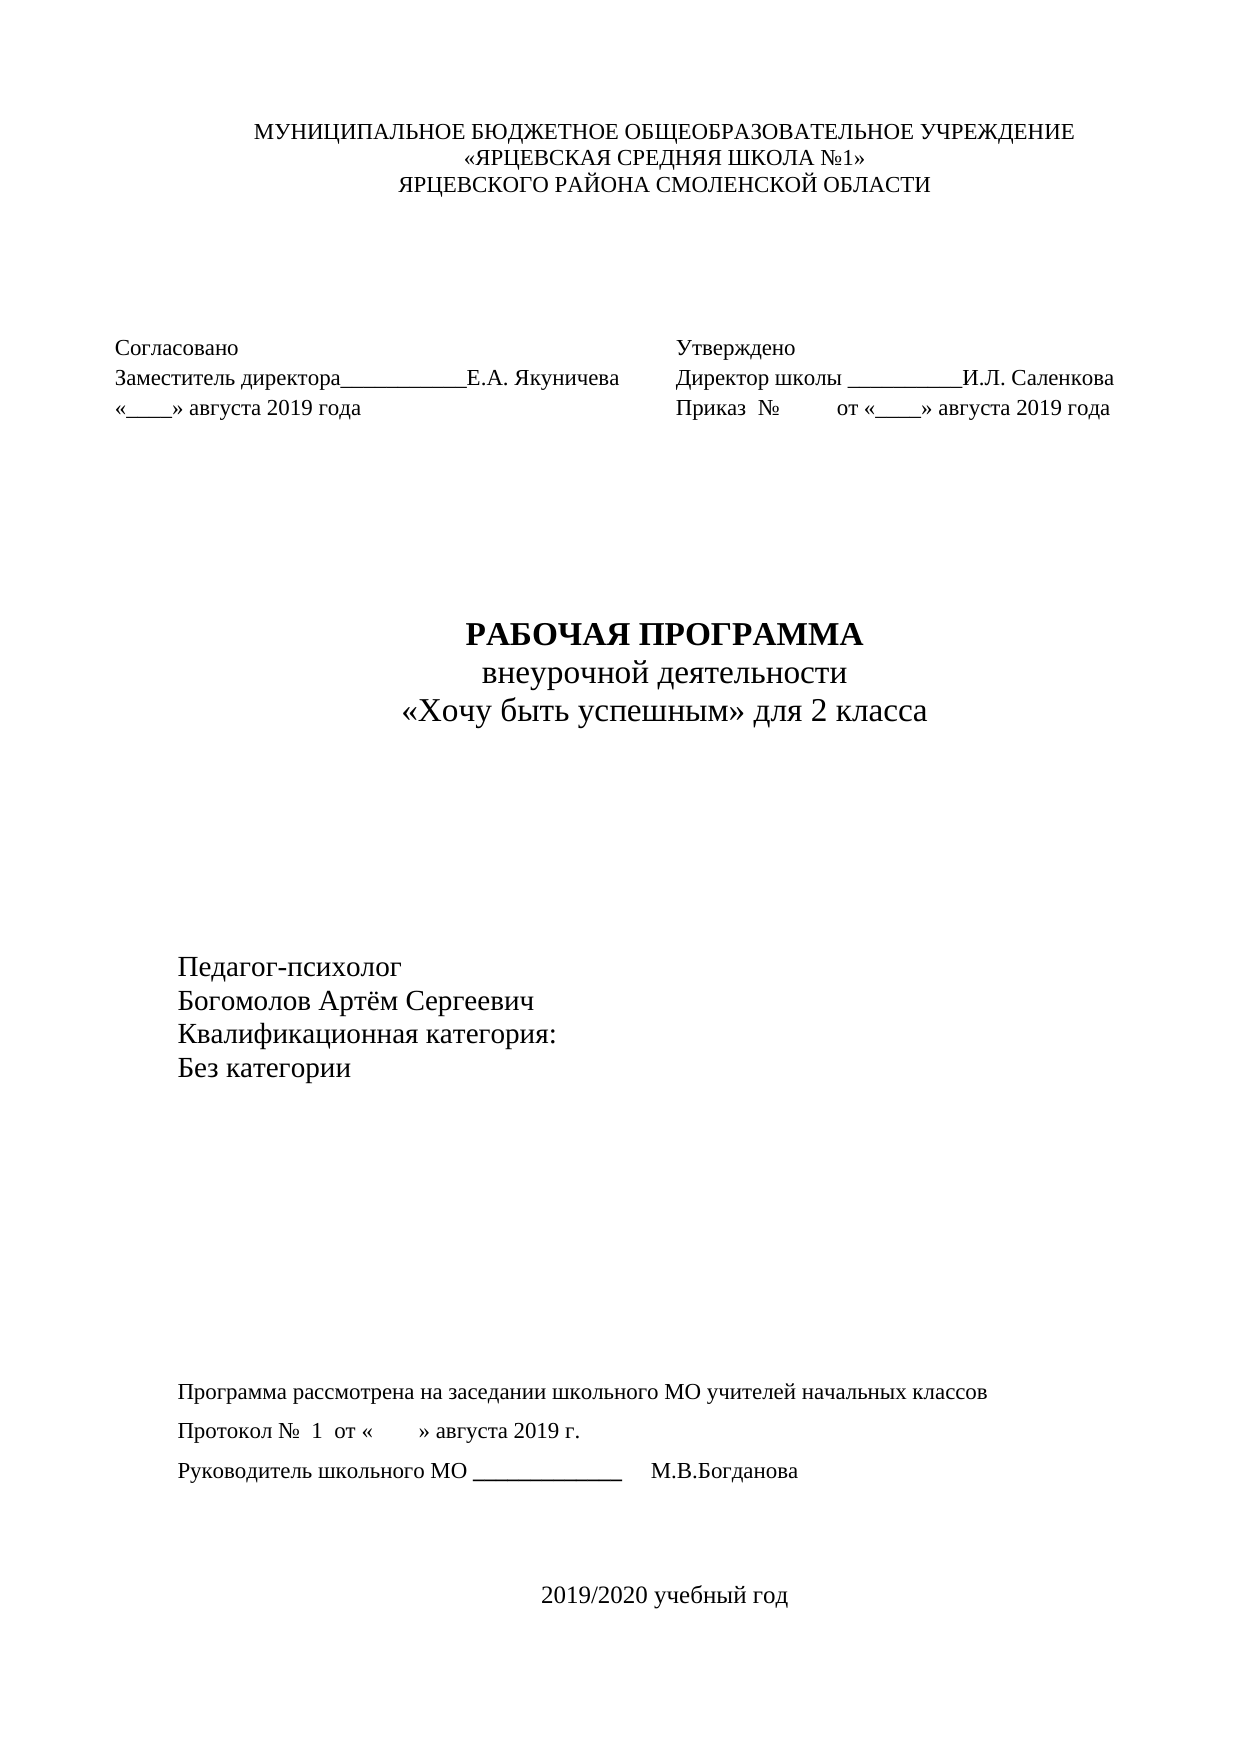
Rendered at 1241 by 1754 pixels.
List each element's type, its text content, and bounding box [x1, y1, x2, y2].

text МУНИЦИПАЛЬНОЕ БЮДЖЕТНОЕ ОБЩЕОБРАЗОВАТЕЛЬНОЕ УЧРЕЖДЕНИЕ [177, 118, 1152, 144]
text Протокол № 1 от « » августа 2019 г. [177, 1418, 1152, 1444]
text «ЯРЦЕВСКАЯ СРЕДНЯЯ ШКОЛА №1» [177, 144, 1152, 171]
text «Хочу быть успешным» для 2 класса [177, 691, 1152, 729]
text Программа рассмотрена на заседании школьного МО учителей начальных классов [177, 1378, 1152, 1404]
table_header Утверждено Директор школы __________И.Л. Саленкова Приказ № от «____» августа 2019 года [665, 304, 1162, 455]
text внеурочной деятельности [177, 652, 1152, 691]
text Педагог-психолог [177, 949, 1152, 983]
text Квалификационная категория: Без категории [177, 1016, 1152, 1083]
text 2019/2020 учебный год [177, 1580, 1152, 1609]
table_header Согласовано Заместитель директора___________Е.А. Якуничева «____» августа 2019 года [104, 304, 664, 455]
text РАБОЧАЯ ПРОГРАММА [177, 614, 1152, 652]
text Руководитель школьного МО _____________ М.В.Богданова [177, 1457, 1152, 1483]
text ЯРЦЕВСКОГО РАЙОНА СМОЛЕНСКОЙ ОБЛАСТИ [177, 171, 1152, 197]
text Богомолов Артём Сергеевич [177, 983, 1152, 1016]
